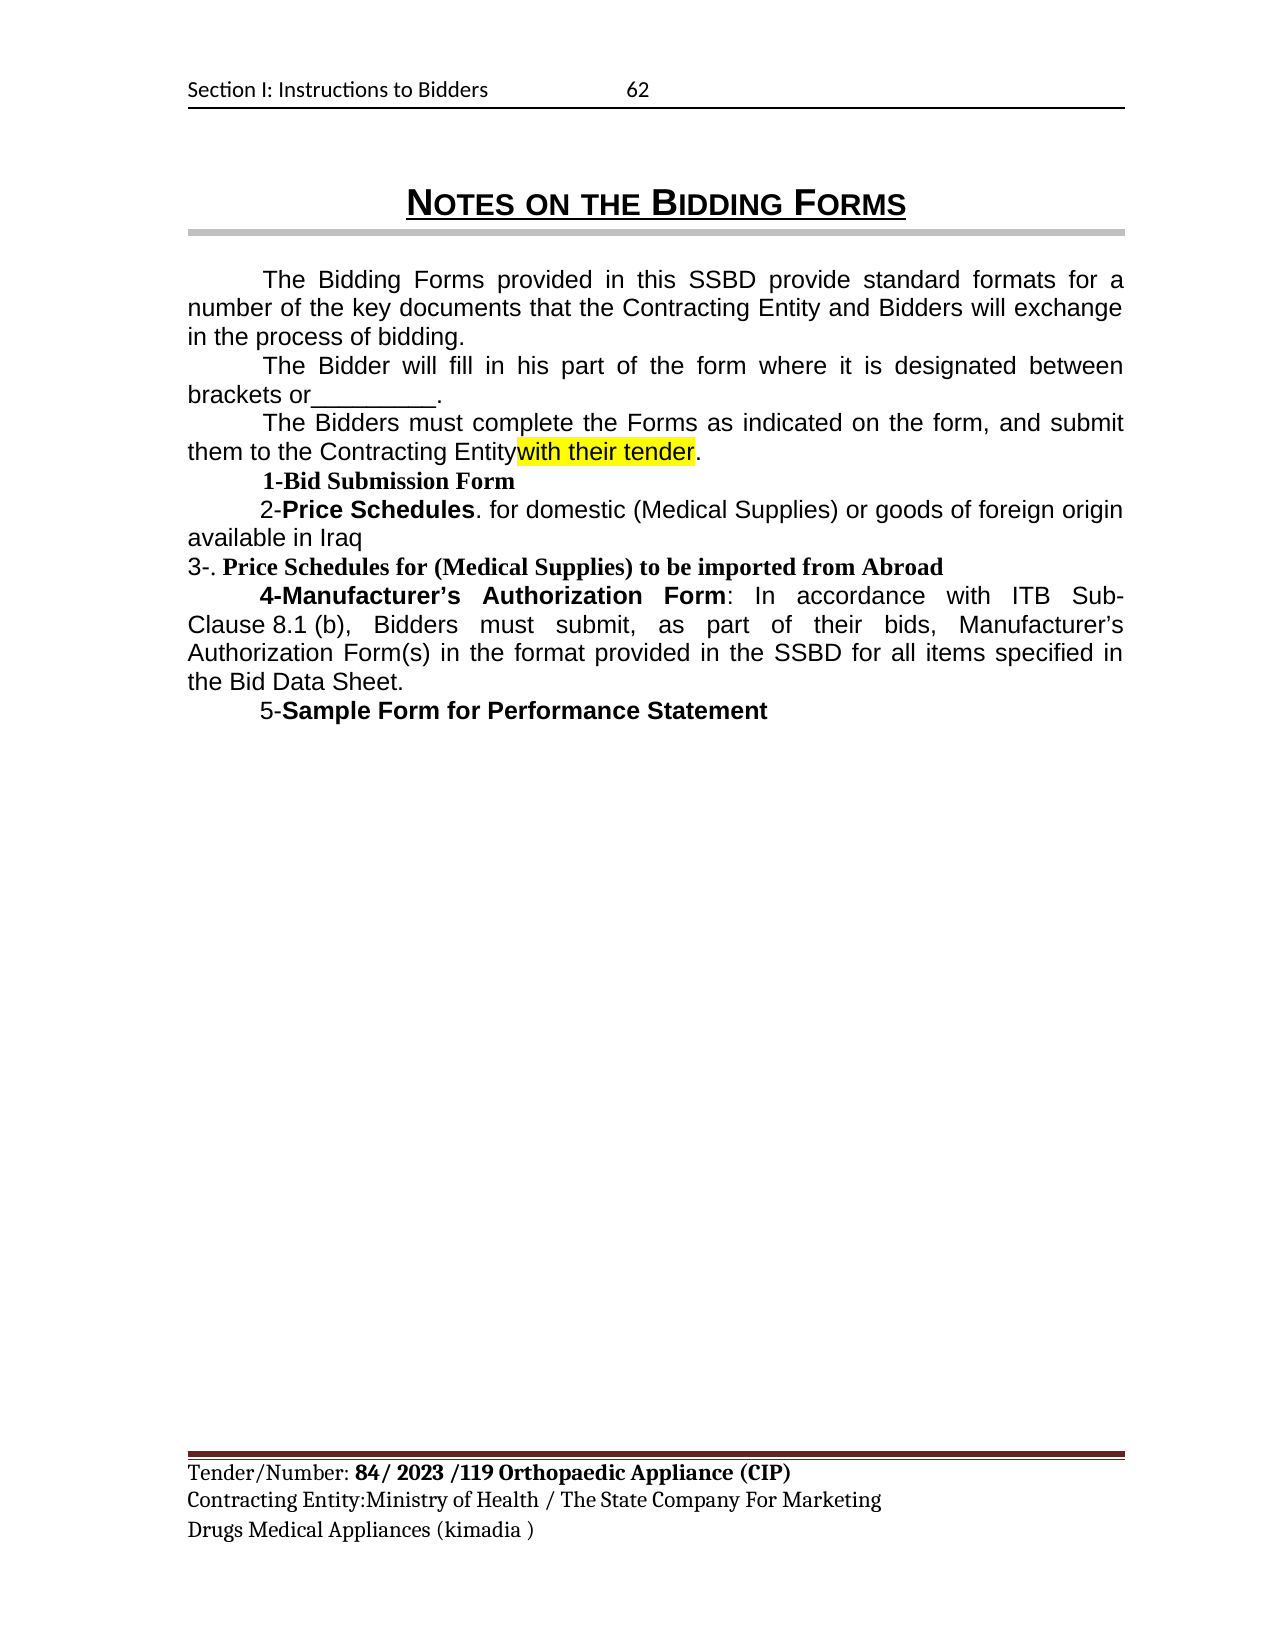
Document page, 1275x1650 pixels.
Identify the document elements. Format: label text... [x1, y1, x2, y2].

text 1-Bid Submission Form [187, 466, 1125, 494]
text 2-Price Schedules. for domestic (Medical Supplies) or goods of foreign origin available in Iraq [187, 494, 1125, 552]
text The Bidding Forms provided in this SSBD provide standard formats for a number of the key documents that the Contracting Entity and Bidders will exchange in the process of bidding. [187, 264, 1125, 351]
text 3-. Price Schedules for (Medical Supplies) to be imported from Abroad [187, 552, 1125, 581]
text 5-Sample Form for Performance Statement [182, 696, 777, 725]
text 4-Manufacturer’s Authorization Form: In accordance with ITB Sub-Clause 8.1 (b), Bidders must submit, as part of their bids, Manufacturer’s Authorization Form(s) in the format provided in the SSBD for all items specified in the Bid Data Sheet. [187, 581, 1125, 696]
text The Bidders must complete the Forms as indicated on the form, and submit them to the Contracting Entitywith their tender. [187, 408, 1125, 466]
text The Bidder will fill in his part of the form where it is designated between brackets or_________. [187, 351, 1125, 408]
subtitle Notes on the Bidding Forms [187, 180, 1125, 236]
